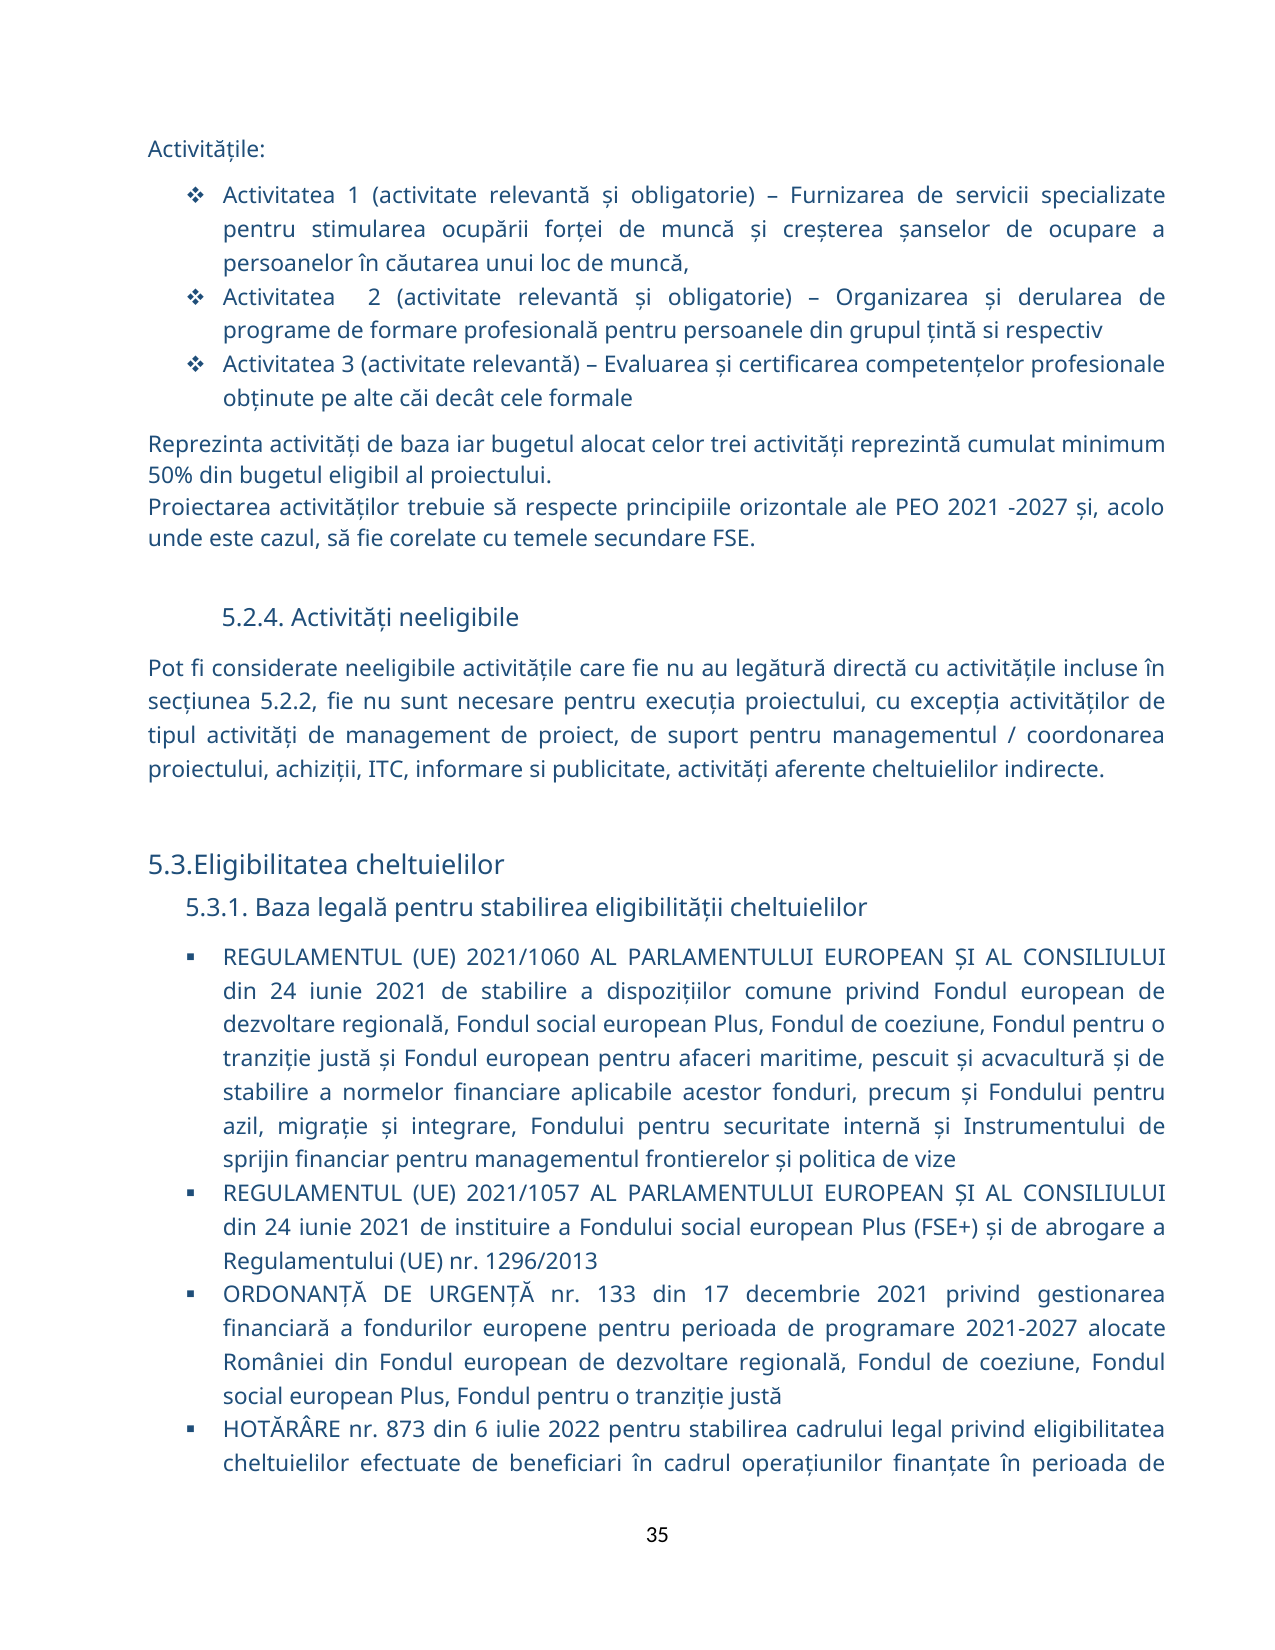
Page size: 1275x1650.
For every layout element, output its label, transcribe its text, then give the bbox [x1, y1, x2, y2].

list ORDONANŢĂ DE URGENŢĂ nr. 133 din 17 decembrie 2021 privind gestionarea financiară a fondurilor europene pentru perioada de programare 2021-2027 alocate României din Fondul european de dezvoltare regională, Fondul de coeziune, Fondul social european Plus, Fondul pentru o tranziție justă [185, 1278, 1167, 1411]
list REGULAMENTUL (UE) 2021/1060 AL PARLAMENTULUI EUROPEAN ȘI AL CONSILIULUI din 24 iunie 2021 de stabilire a dispozițiilor comune privind Fondul european de dezvoltare regională, Fondul social european Plus, Fondul de coeziune, Fondul pentru o tranziție justă și Fondul european pentru afaceri maritime, pescuit și acvacultură și de stabilire a normelor financiare aplicabile acestor fonduri, precum și Fondului pentru azil, migrație și integrare, Fondului pentru securitate internă și Instrumentului de sprijin financiar pentru managementul frontierelor și politica de vize [185, 941, 1167, 1174]
list Activitatea 3 (activitate relevantă) – Evaluarea și certificarea competențelor profesionale obținute pe alte căi decât cele formale [185, 348, 1167, 413]
text Reprezinta activități de baza iar bugetul alocat celor trei activități reprezintă cumulat minimum 50% din bugetul eligibil al proiectului. [148, 428, 1167, 490]
list Activitatea 2 (activitate relevantă și obligatorie) – Organizarea și derularea de programe de formare profesională pentru persoanele din grupul țintă si respectiv [185, 280, 1167, 345]
list REGULAMENTUL (UE) 2021/1057 AL PARLAMENTULUI EUROPEAN ȘI AL CONSILIULUI din 24 iunie 2021 de instituire a Fondului social european Plus (FSE+) și de abrogare a Regulamentului (UE) nr. 1296/2013 [185, 1177, 1167, 1276]
subtitle 5.2.4. Activităţi neeligibile [148, 600, 1167, 634]
subtitle 5.3.1. Baza legală pentru stabilirea eligibilității cheltuielilor [148, 889, 1167, 923]
subtitle 5.3.Eligibilitatea cheltuielilor [148, 845, 1167, 882]
text Proiectarea activităților trebuie să respecte principiile orizontale ale PEO 2021 -2027 și, acolo unde este cazul, să fie corelate cu temele secundare FSE. [148, 490, 1167, 553]
list Activitatea 1 (activitate relevantă și obligatorie) – Furnizarea de servicii specializate pentru stimularea ocupării forței de muncă și creșterea șanselor de ocupare a persoanelor în căutarea unui loc de muncă, [185, 179, 1167, 278]
text Activitățile: [148, 133, 1167, 164]
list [185, 1413, 1167, 1478]
text Pot fi considerate neeligibile activitățile care fie nu au legătură directă cu activitățile incluse în secțiunea 5.2.2, fie nu sunt necesare pentru execuția proiectului, cu excepția activităților de tipul activități de management de proiect, de suport pentru managementul / coordonarea proiectului, achiziții, ITC, informare si publicitate, activități aferente cheltuielilor indirecte. [148, 651, 1167, 784]
